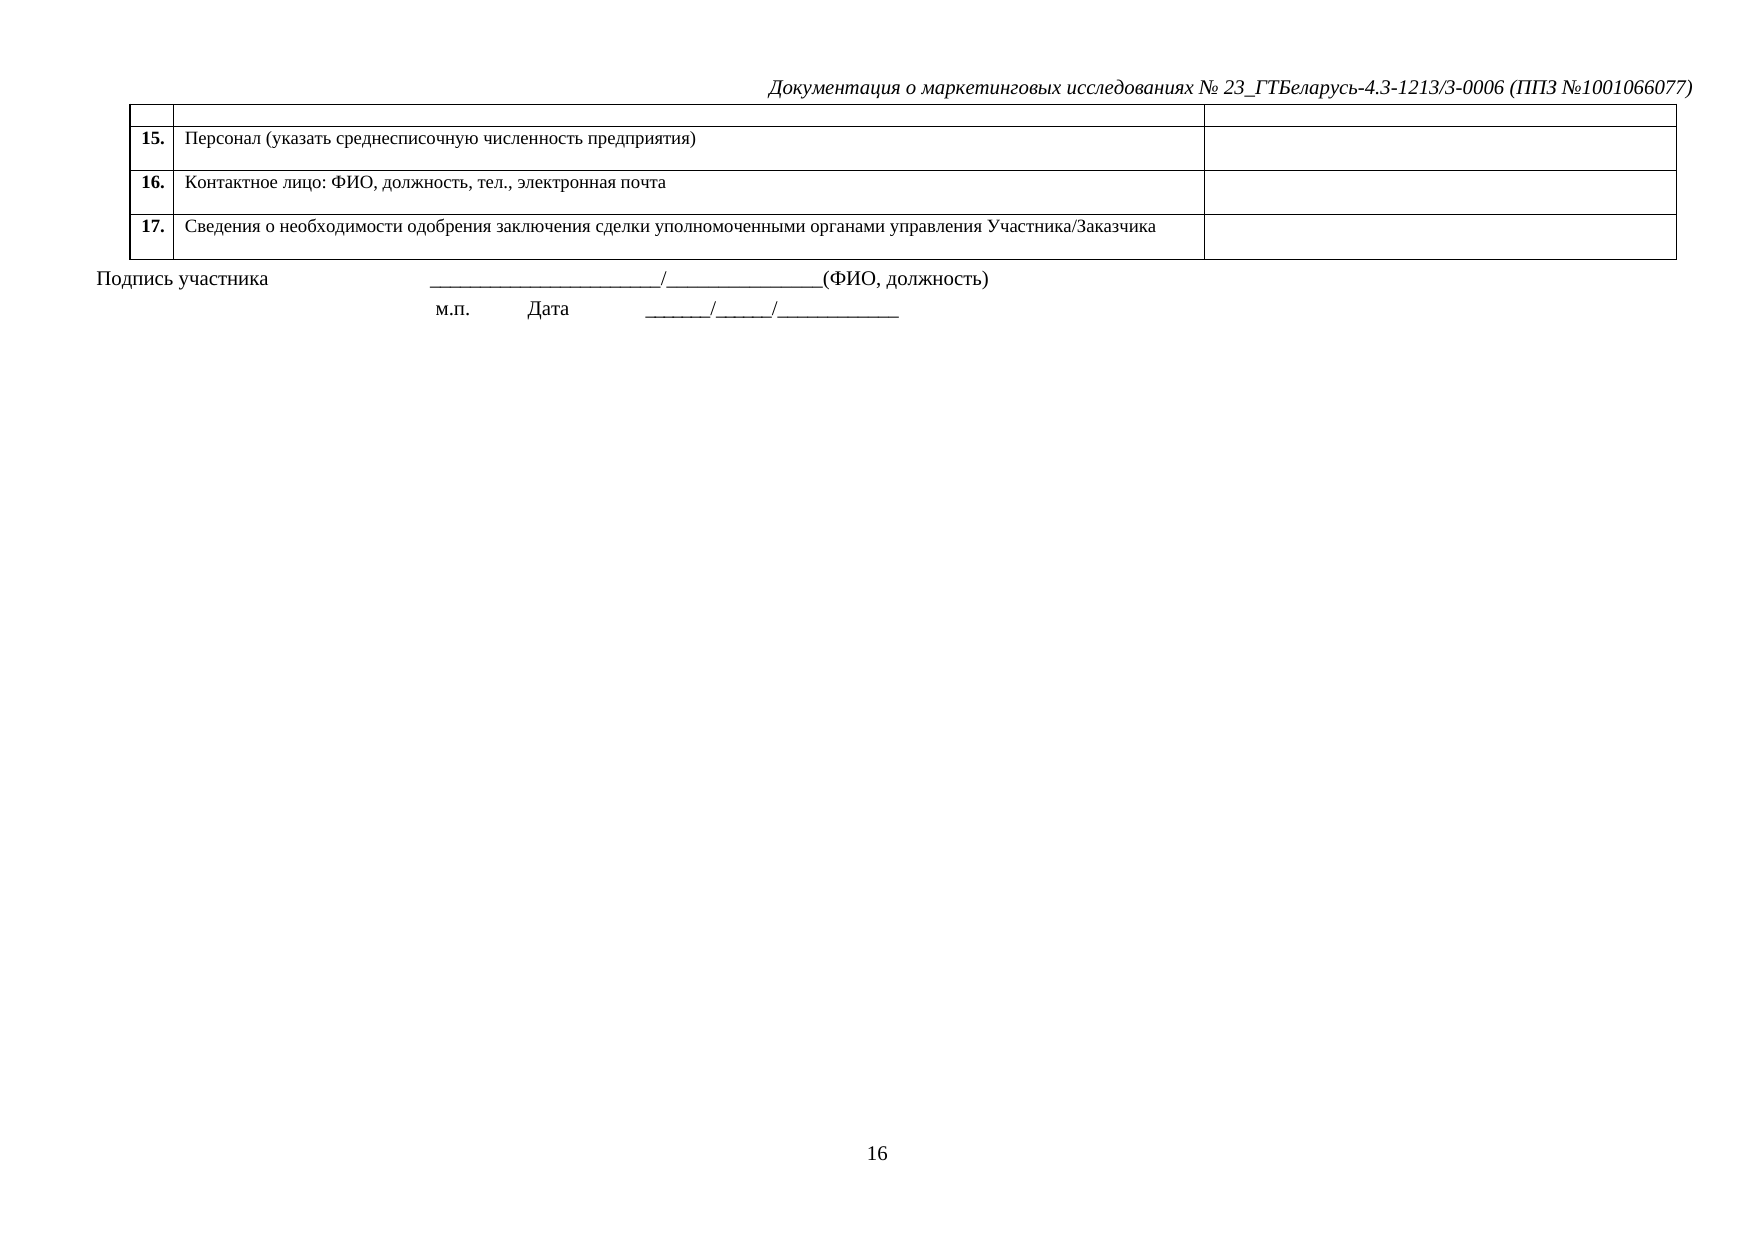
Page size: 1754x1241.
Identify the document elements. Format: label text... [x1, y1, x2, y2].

table_cell [1205, 105, 1676, 126]
table_cell [131, 171, 173, 214]
table_cell Контактное лицо: ФИО, должность, тел., электронная почта [174, 171, 1204, 214]
table_cell Персонал (указать среднесписочную численность предприятия) [174, 127, 1204, 170]
table_cell [1205, 127, 1676, 170]
text Подпись участника /_______________(ФИО, должность) [96, 266, 1695, 290]
table_cell [131, 127, 173, 170]
table_cell Сведения о необходимости одобрения заключения сделки уполномоченными органами управления Участника/Заказчика [174, 215, 1204, 258]
text м.п. Дата / / [326, 296, 1695, 320]
table_cell [1205, 215, 1676, 258]
table_cell [131, 215, 173, 258]
table_cell [131, 105, 173, 126]
table_cell [1205, 171, 1676, 214]
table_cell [174, 105, 1204, 126]
